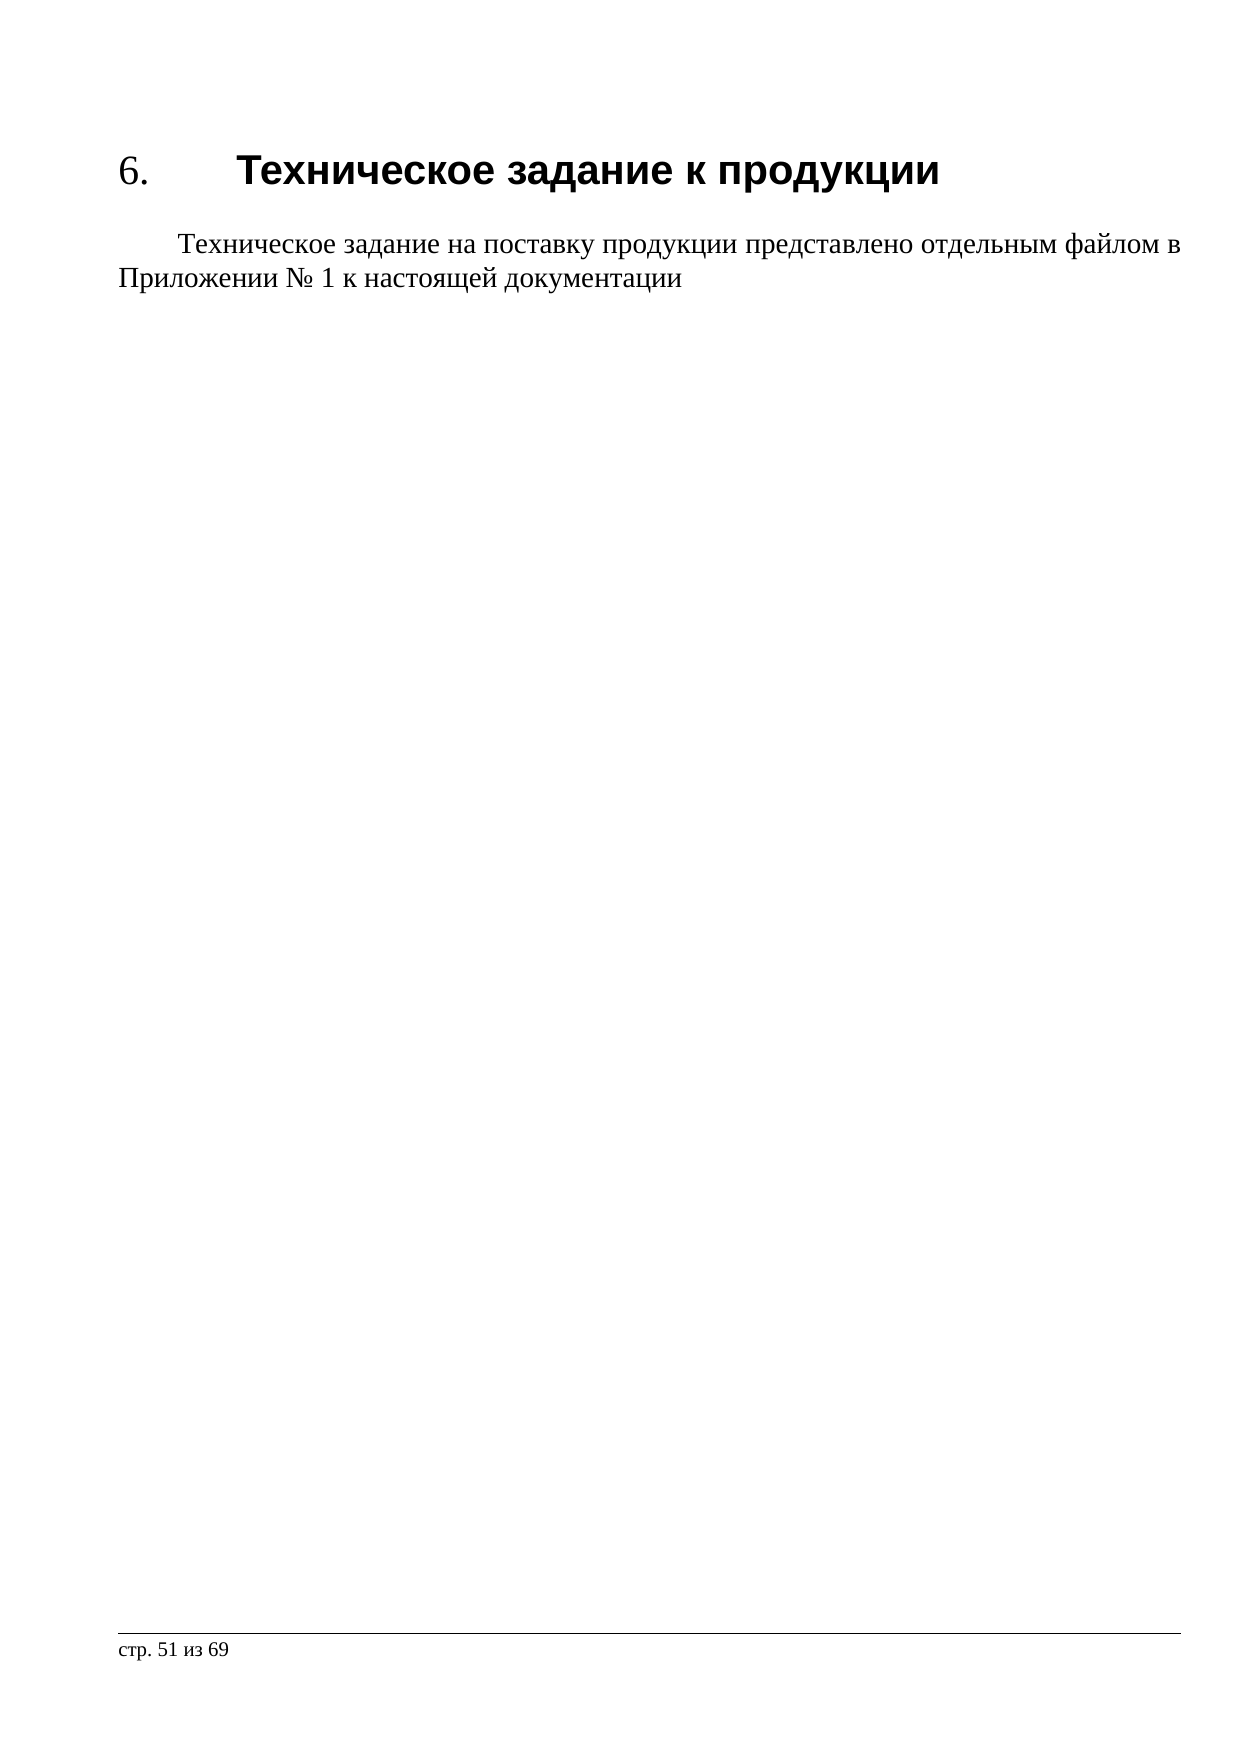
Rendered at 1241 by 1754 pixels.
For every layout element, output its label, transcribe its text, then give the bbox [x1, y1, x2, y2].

text Техническое задание на поставку продукции представлено отдельным файлом в Приложении № 1 к настоящей документации [118, 227, 1181, 294]
subtitle Техническое задание к продукции [118, 145, 1181, 193]
